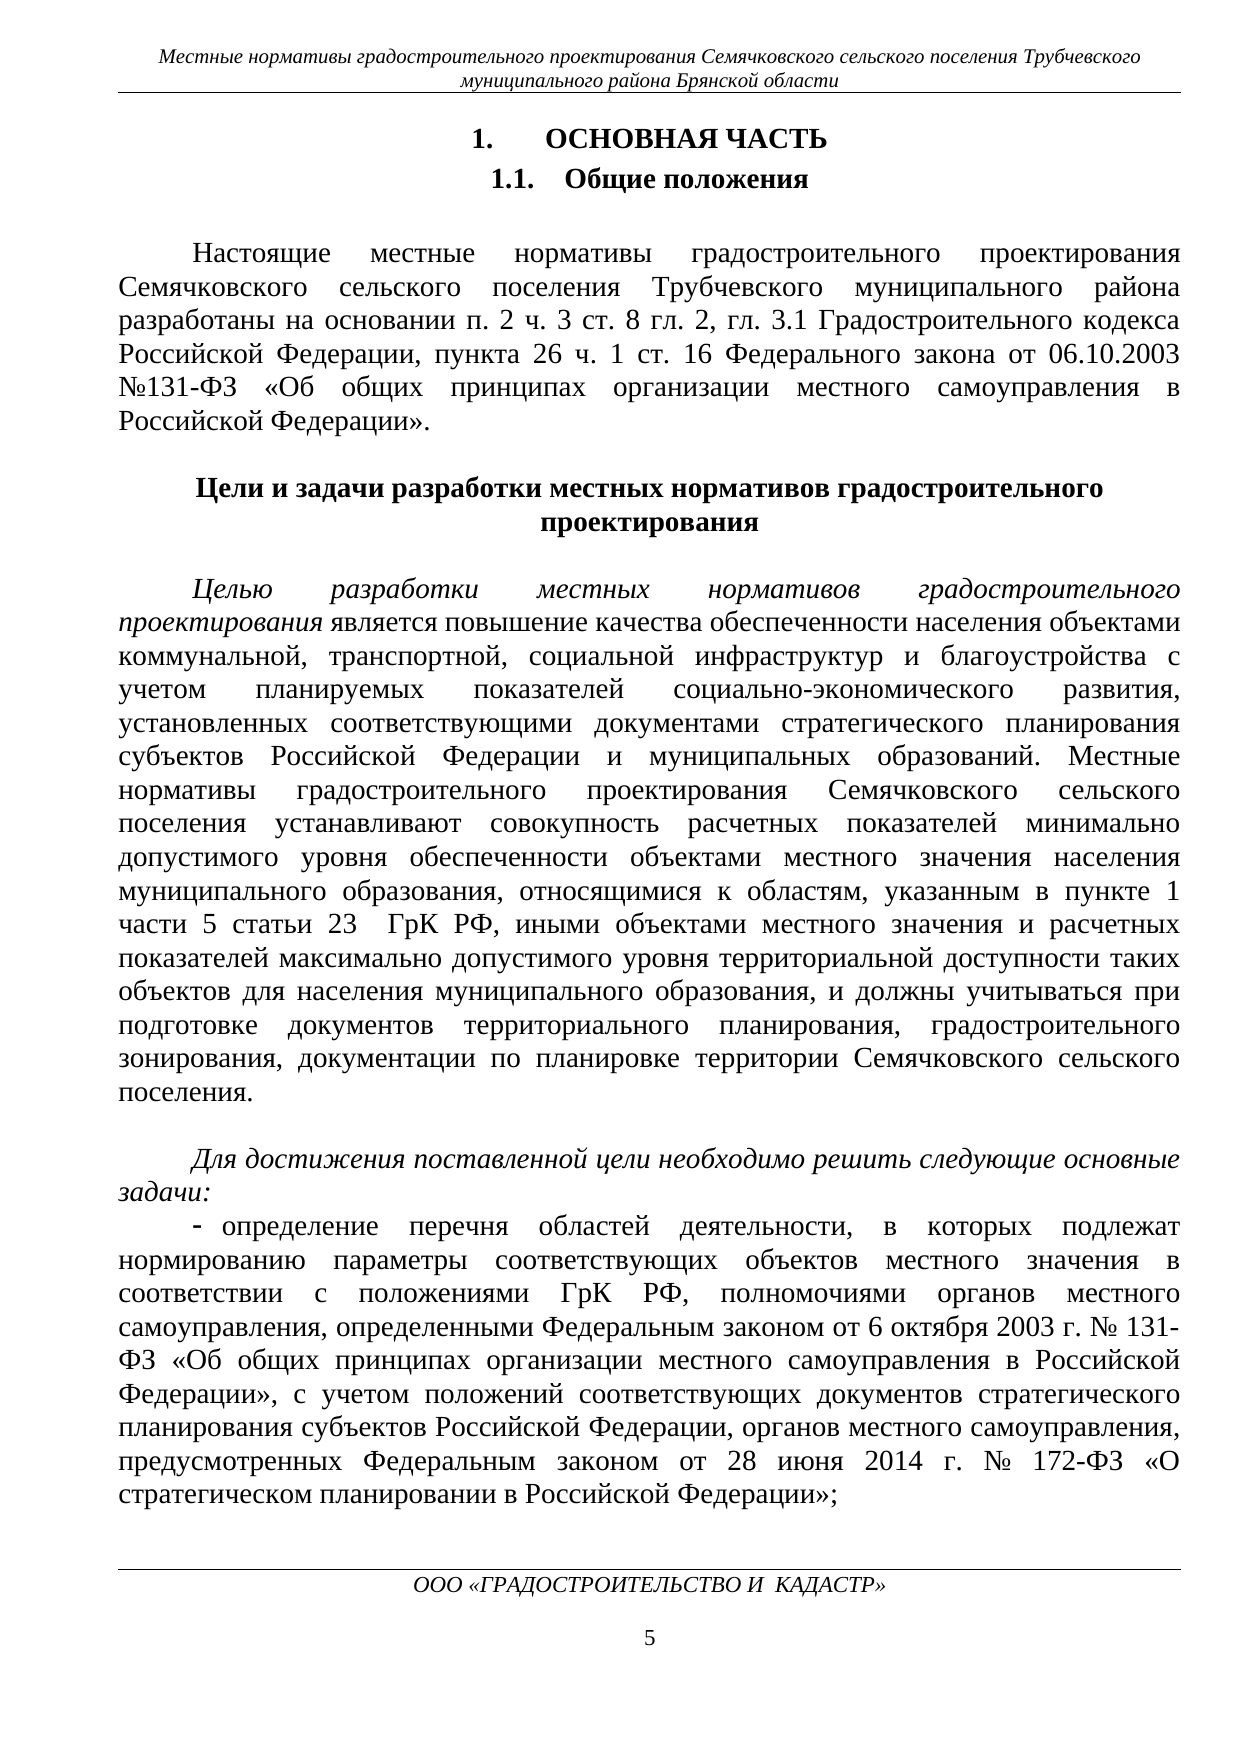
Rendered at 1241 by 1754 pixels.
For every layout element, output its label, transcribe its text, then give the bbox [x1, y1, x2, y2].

text Целью разработки местных нормативов градостроительного проектирования является повышение качества обеспеченности населения объектами коммунальной, транспортной, социальной инфраструктур и благоустройства с учетом планируемых показателей социально-экономического развития, установленных соответствующими документами стратегического планирования субъектов Российской Федерации и муниципальных образований. Местные нормативы градостроительного проектирования Семячковского сельского поселения устанавливают совокупность расчетных показателей минимально допустимого уровня обеспеченности объектами местного значения населения муниципального образования, относящимися к областям, указанным в пункте 1 части 5 статьи 23 ГрК РФ, иными объектами местного значения и расчетных показателей максимально допустимого уровня территориальной доступности таких объектов для населения муниципального образования, и должны учитываться при подготовке документов территориального планирования, градостроительного зонирования, документации по планировке территории Семячковского сельского поселения. [118, 571, 1181, 1107]
text Настоящие местные нормативы градостроительного проектирования Семячковского сельского поселения Трубчевского муниципального района разработаны на основании п. 2 ч. 3 ст. 8 гл. 2, гл. 3.1 Градостроительного кодекса Российской Федерации, пункта 26 ч. 1 ст. 16 Федерального закона от 06.10.2003 №131-ФЗ «Об общих принципах организации местного самоуправления в Российской Федерации». [118, 235, 1181, 437]
list ОСНОВНАЯ ЧАСТЬ [118, 121, 1181, 155]
list определение перечня областей деятельности, в которых подлежат нормированию параметры соответствующих объектов местного значения в соответствии с положениями ГрК РФ, полномочиями органов местного самоуправления, определенными Федеральным законом от 6 октября 2003 г. № 131-ФЗ «Об общих принципах организации местного самоуправления в Российской Федерации», с учетом положений соответствующих документов стратегического планирования субъектов Российской Федерации, органов местного самоуправления, предусмотренных Федеральным законом от 28 июня 2014 г. № 172-ФЗ «О стратегическом планировании в Российской Федерации»; [118, 1208, 1181, 1510]
text Для достижения поставленной цели необходимо решить следующие основные задачи: [118, 1141, 1181, 1208]
list Общие положения [118, 162, 1181, 195]
text Цели и задачи разработки местных нормативов градостроительного проектирования [118, 470, 1181, 537]
